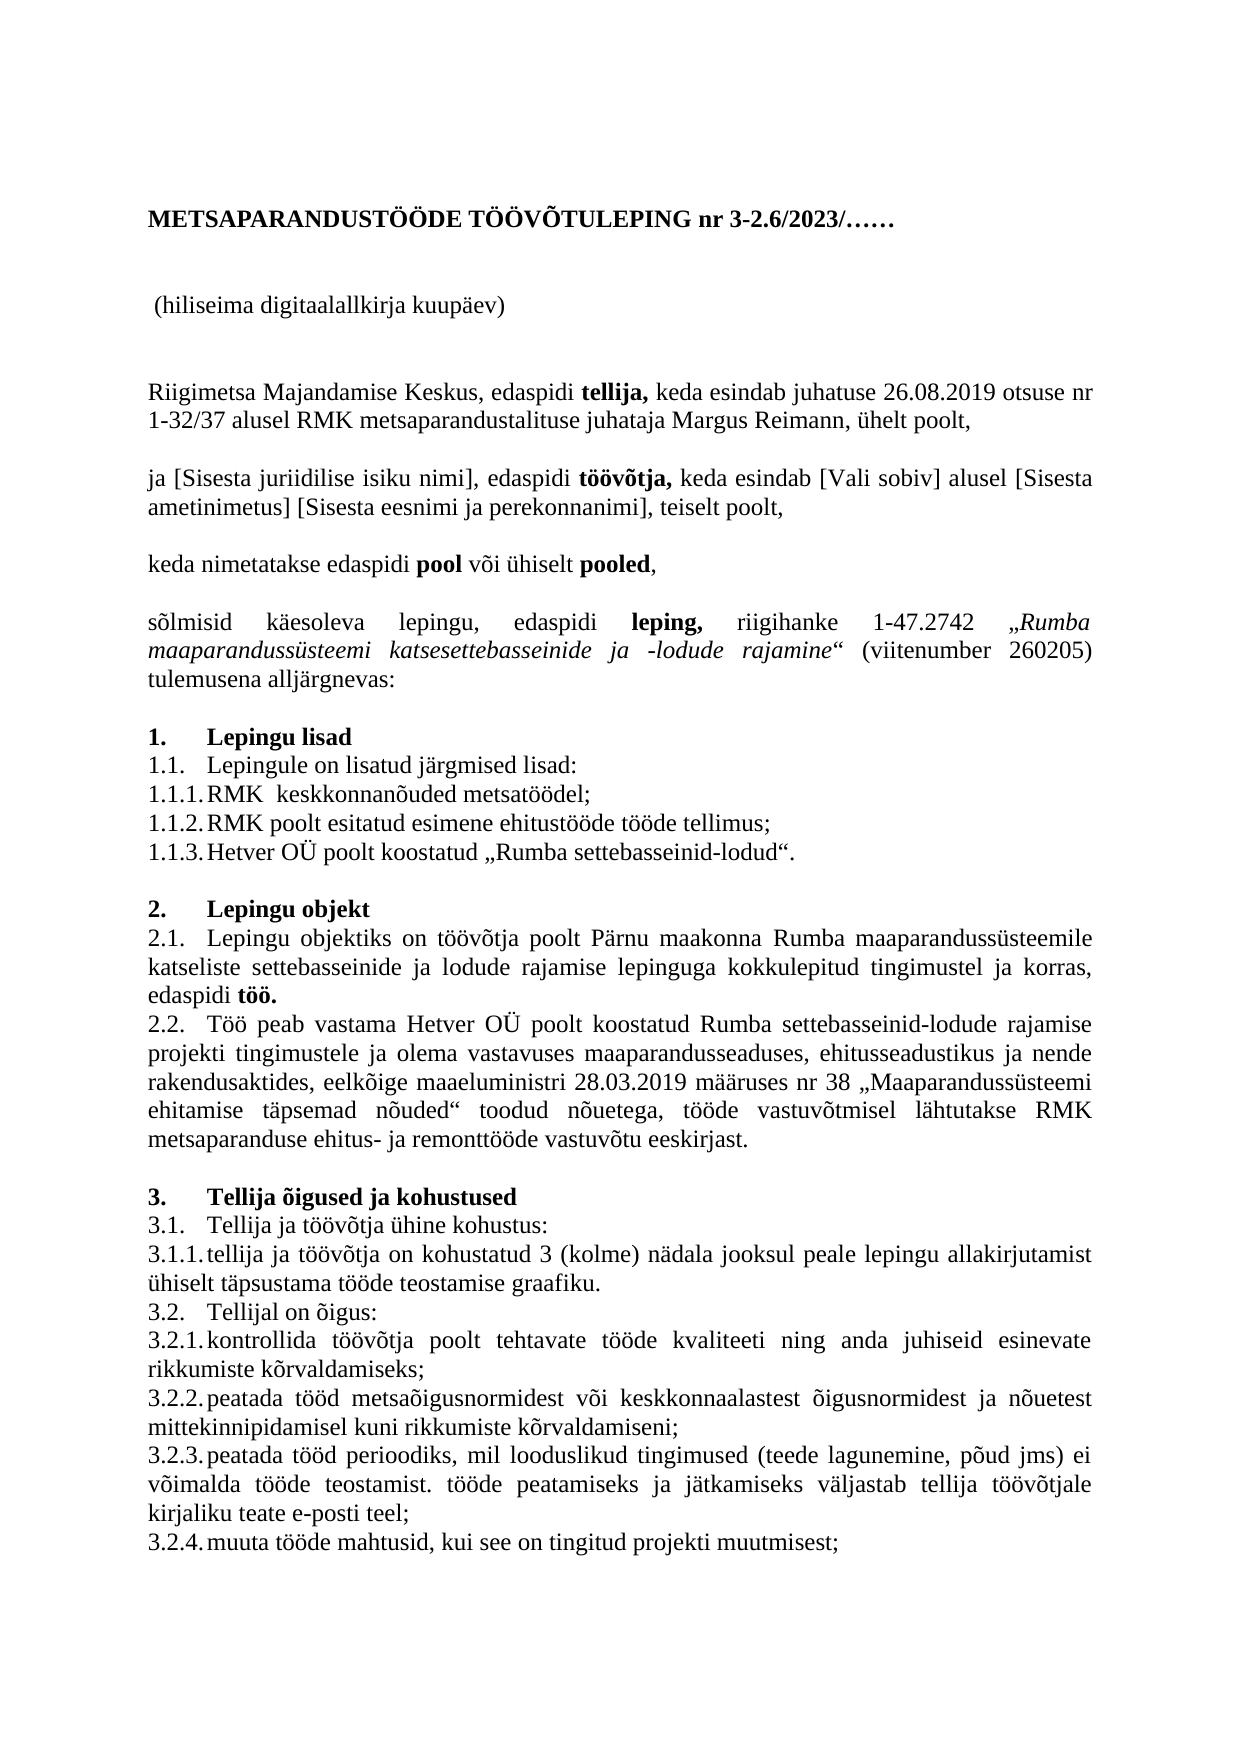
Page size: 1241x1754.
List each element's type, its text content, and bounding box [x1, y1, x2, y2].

text (hiliseima digitaalallkirja kuupäev) [148, 290, 1093, 319]
text Riigimetsa Majandamise Keskus, edaspidi tellija, keda esindab nr 1-32/37 alusel RMK metsaparandustalituse juhataja Margus Reimann, ühelt poolt, [148, 377, 1093, 434]
text Tellija õigused ja kohustused [148, 1182, 1093, 1210]
text Tellijal on õigus: [148, 1297, 1093, 1325]
text Lepingule on lisatud järgmised lisad: [148, 750, 1093, 779]
text RMK poolt esitatud esimene ehitustööde tööde tellimus; [148, 808, 1093, 837]
text sõlmisid käesoleva lepingu, edaspidi leping, 1-47.2742 „Rumba maaparandussüsteemi katsesettebasseinide ja -lodude rajamine“ (viitenumber 260205) tulemusena alljärgnevas: [148, 607, 1093, 693]
text muuta tööde mahtusid, kui see on tingitud projekti muutmisest; [148, 1527, 1093, 1555]
text Tellija ja töövõtja ühine kohustus: [148, 1210, 1093, 1239]
text METSAPARANDUSTÖÖDE TÖÖVÕTULEPING nr 3-2.6/2023/…… [148, 204, 1093, 232]
text keda nimetatakse edaspidi pool või ühiselt pooled, [148, 549, 1093, 578]
text Töö peab vastama Hetver OÜ poolt koostatud Rumba settebasseinid-lodude rajamise projekti tingimustele ja olema vastavuses maaparandusseaduses, ehitusseadustikus ja nende rakendusaktides, eelkõige maaeluministri 28.03.2019 määruses nr 38 „Maaparandussüsteemi ehitamise täpsemad nõuded“ toodud nõuetega, tööde vastuvõtmisel lähtutakse RMK metsaparanduse ehitus- ja remonttööde vastuvõtu eeskirjast. [148, 1009, 1093, 1153]
text peatada tööd metsaõigusnormidest või keskkonnaalastest õigusnormidest ja nõuetest mittekinnipidamisel kuni rikkumiste kõrvaldamiseni; [148, 1383, 1093, 1440]
text kontrollida töövõtja poolt tehtavate tööde kvaliteeti ning anda juhiseid esinevate rikkumiste kõrvaldamiseks; [148, 1325, 1093, 1383]
text tellija ja töövõtja on kohustatud 3 (kolme) nädala jooksul peale lepingu allakirjutamist ühiselt täpsustama tööde teostamise graafiku. [148, 1239, 1093, 1297]
text ja edaspidi töövõtja, keda esindab alusel teiselt poolt, [148, 463, 1093, 520]
text peatada tööd perioodiks, mil looduslikud tingimused (teede lagunemine, põud jms) ei võimalda tööde teostamist. tööde peatamiseks ja jätkamiseks väljastab tellija töövõtjale kirjaliku teate e-posti teel; [148, 1440, 1093, 1527]
text Lepingu objekt [148, 894, 1093, 923]
text Lepingu lisad [148, 722, 1093, 750]
text Hetver OÜ poolt koostatud „Rumba settebasseinid-lodud“. [148, 837, 1093, 865]
text RMK keskkonnanõuded metsatöödel; [148, 779, 1093, 808]
text Lepingu objektiks on töövõtja poolt Pärnu maakonna Rumba maaparandussüsteemile katseliste settebasseinide ja lodude rajamise lepinguga kokkulepitud tingimustel ja korras, edaspidi töö. [148, 923, 1093, 1009]
